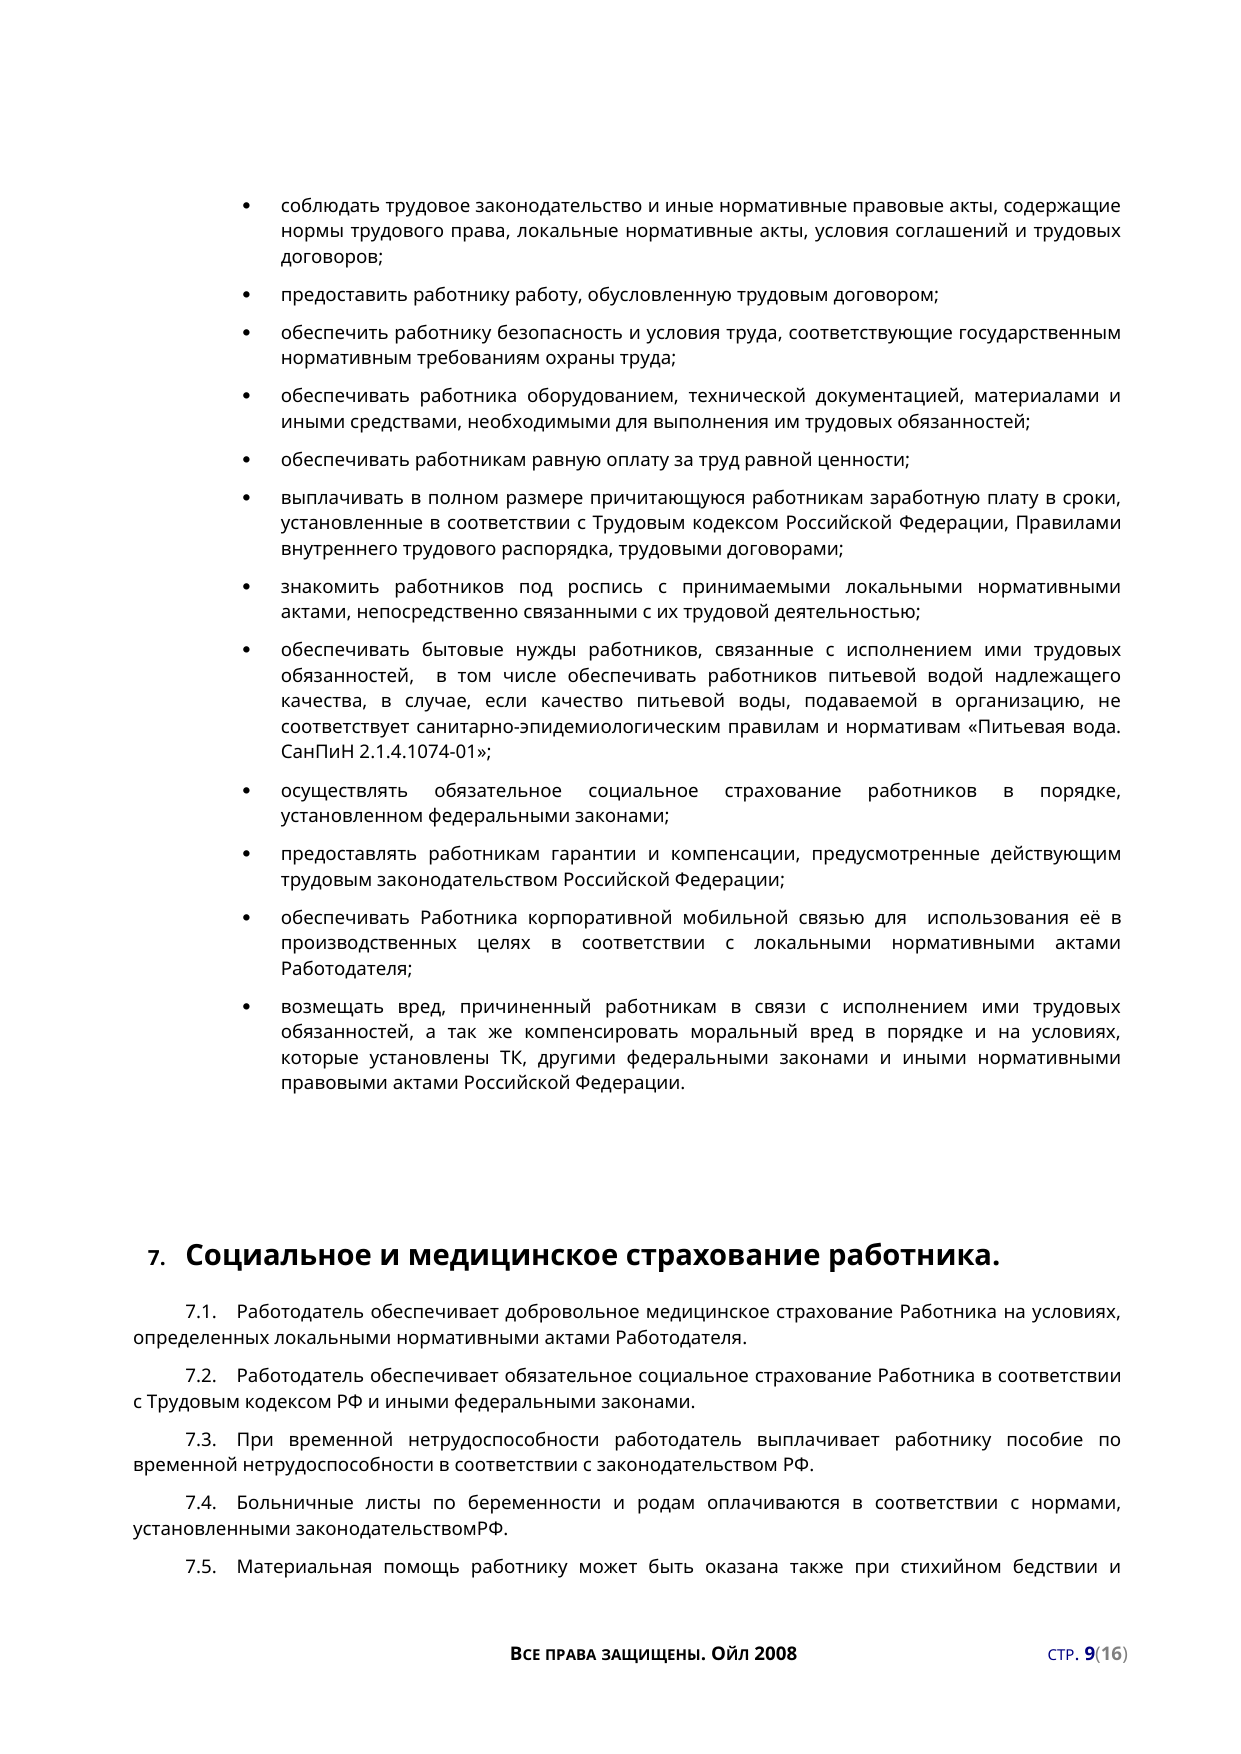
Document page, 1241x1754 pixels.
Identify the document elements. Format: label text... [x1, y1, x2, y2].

list предоставить работнику работу, обусловленную трудовым договором; [243, 281, 1122, 307]
list знакомить работников под роспись с принимаемыми локальными нормативными актами, непосредственно связанными с их трудовой деятельностью; [243, 573, 1122, 624]
list возмещать вред, причиненный работникам в связи с исполнением ими трудовых обязанностей, а так же компенсировать моральный вред в порядке и на условиях, которые установлены ТК, другими федеральными законами и иными нормативными правовыми актами Российской Федерации. [243, 993, 1122, 1095]
list обеспечивать работника оборудованием, технической документацией, материалами и иными средствами, необходимыми для выполнения им трудовых обязанностей; [243, 383, 1122, 434]
subtitle Социальное и медицинское страхование работника. [148, 1234, 1122, 1274]
list Работодатель обеспечивает добровольное медицинское страхование Работника на условиях, определенных локальными нормативными актами Работодателя. [133, 1299, 1122, 1350]
list обеспечивать бытовые нужды работников, связанные с исполнением ими трудовых обязанностей, в том числе обеспечивать работников питьевой водой надлежащего качества, в случае, если качество питьевой воды, подаваемой в организацию, не соответствует санитарно-эпидемиологическим правилам и нормативам «Питьевая вода. СанПиН 2.1.4.1074-01»; [243, 637, 1122, 764]
list выплачивать в полном размере причитающуюся работникам заработную плату в сроки, установленные в соответствии с Трудовым кодексом Российской Федерации, Правилами внутреннего трудового распорядка, трудовыми договорами; [243, 484, 1122, 561]
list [133, 1553, 1122, 1578]
list обеспечивать работникам равную оплату за труд равной ценности; [243, 446, 1122, 472]
list соблюдать трудовое законодательство и иные нормативные правовые акты, содержащие нормы трудового права, локальные нормативные акты, условия соглашений и трудовых договоров; [243, 192, 1122, 268]
list обеспечивать Работника корпоративной мобильной связью для использования её в производственных целях в соответствии с локальными нормативными актами Работодателя; [243, 904, 1122, 981]
list Больничные листы по беременности и родам оплачиваются в соответствии с нормами, установленными законодательствомРФ. [133, 1489, 1122, 1541]
list Работодатель обеспечивает обязательное социальное страхование Работника в соответствии с Трудовым кодексом РФ и иными федеральными законами. [133, 1362, 1122, 1413]
list обеспечить работнику безопасность и условия труда, соответствующие государственным нормативным требованиям охраны труда; [243, 319, 1122, 370]
list При временной нетрудоспособности работодатель выплачивает работнику пособие по временной нетрудоспособности в соответствии с законодательством РФ. [133, 1426, 1122, 1477]
list осуществлять обязательное социальное страхование работников в порядке, установленном федеральными законами; [243, 777, 1122, 828]
list предоставлять работникам гарантии и компенсации, предусмотренные действующим трудовым законодательством Российской Федерации; [243, 840, 1122, 891]
